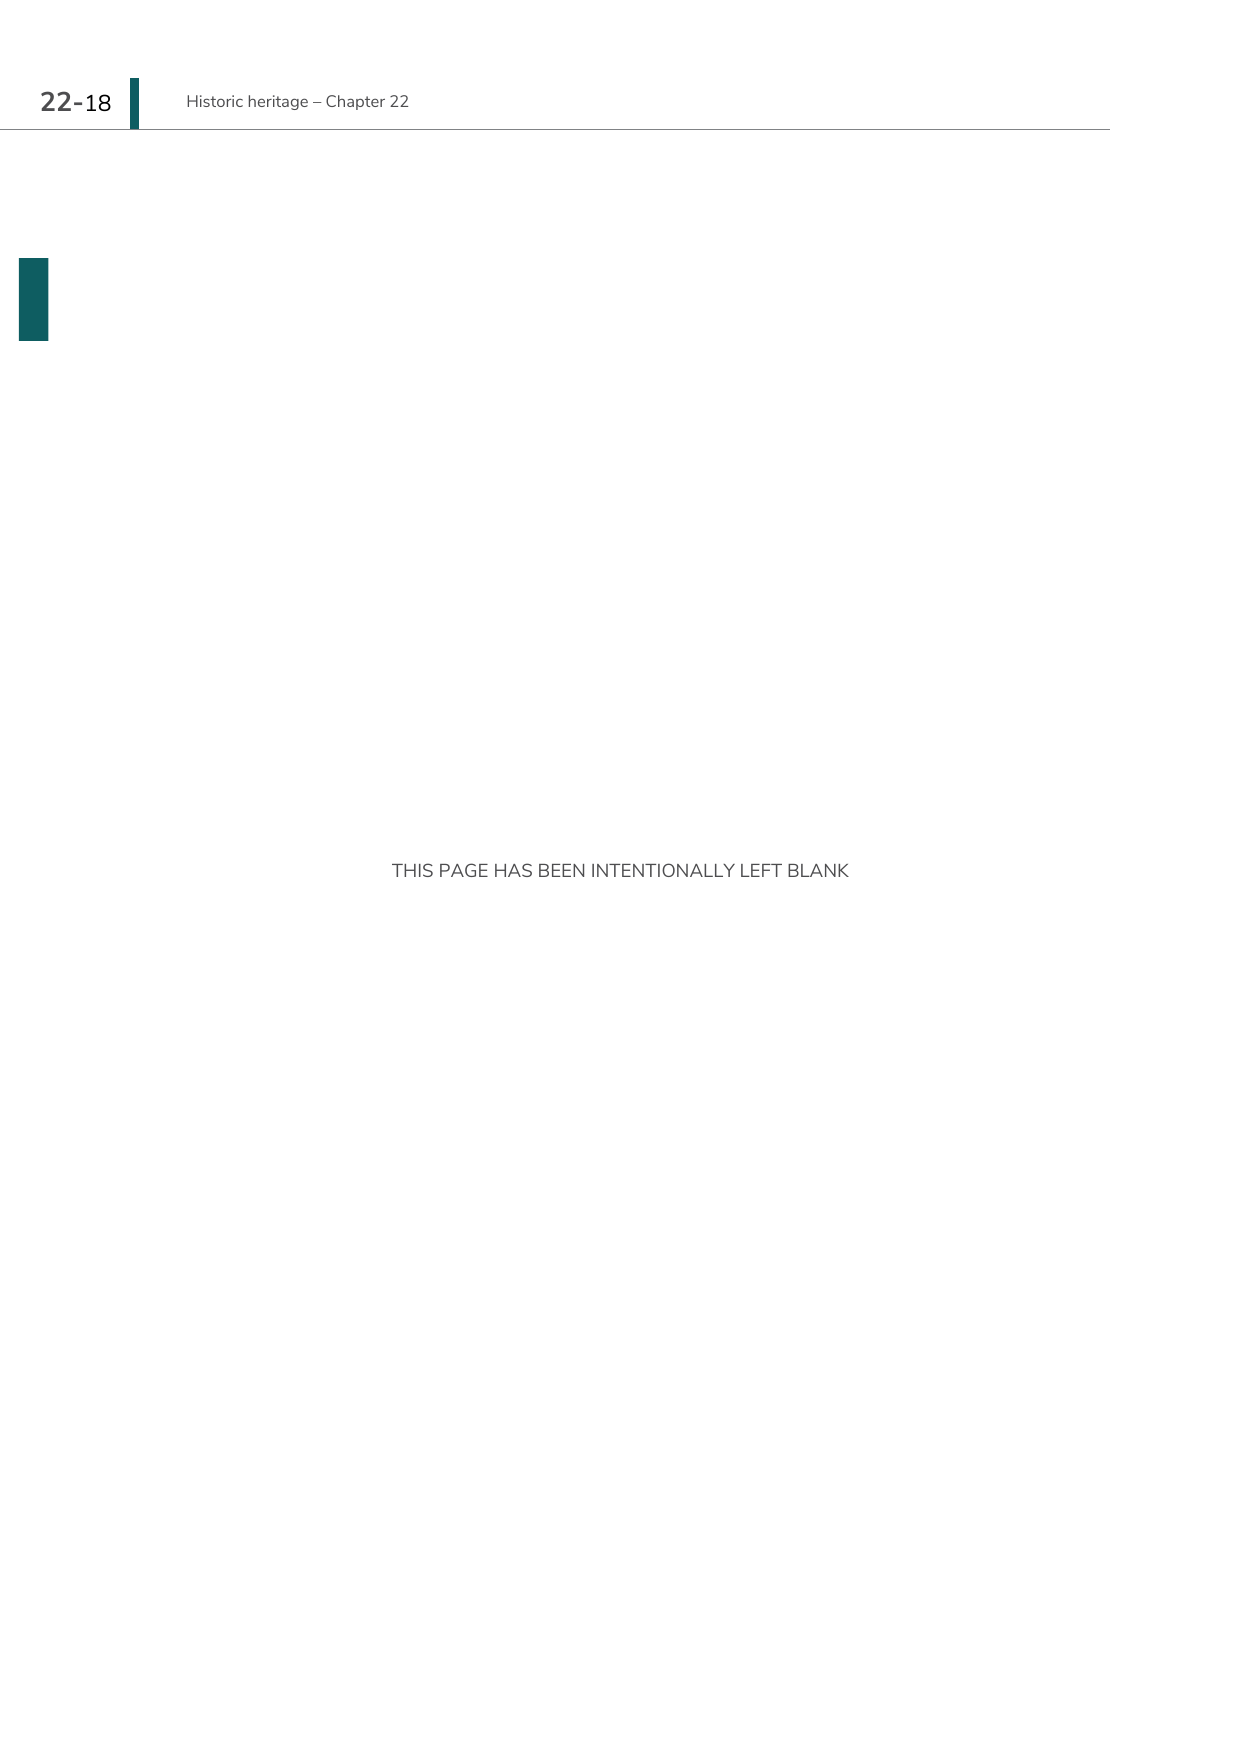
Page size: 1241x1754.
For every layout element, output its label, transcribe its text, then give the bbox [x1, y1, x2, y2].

text THIS PAGE HAS BEEN INTENTIONALLY LEFT BLANK [389, 858, 851, 884]
